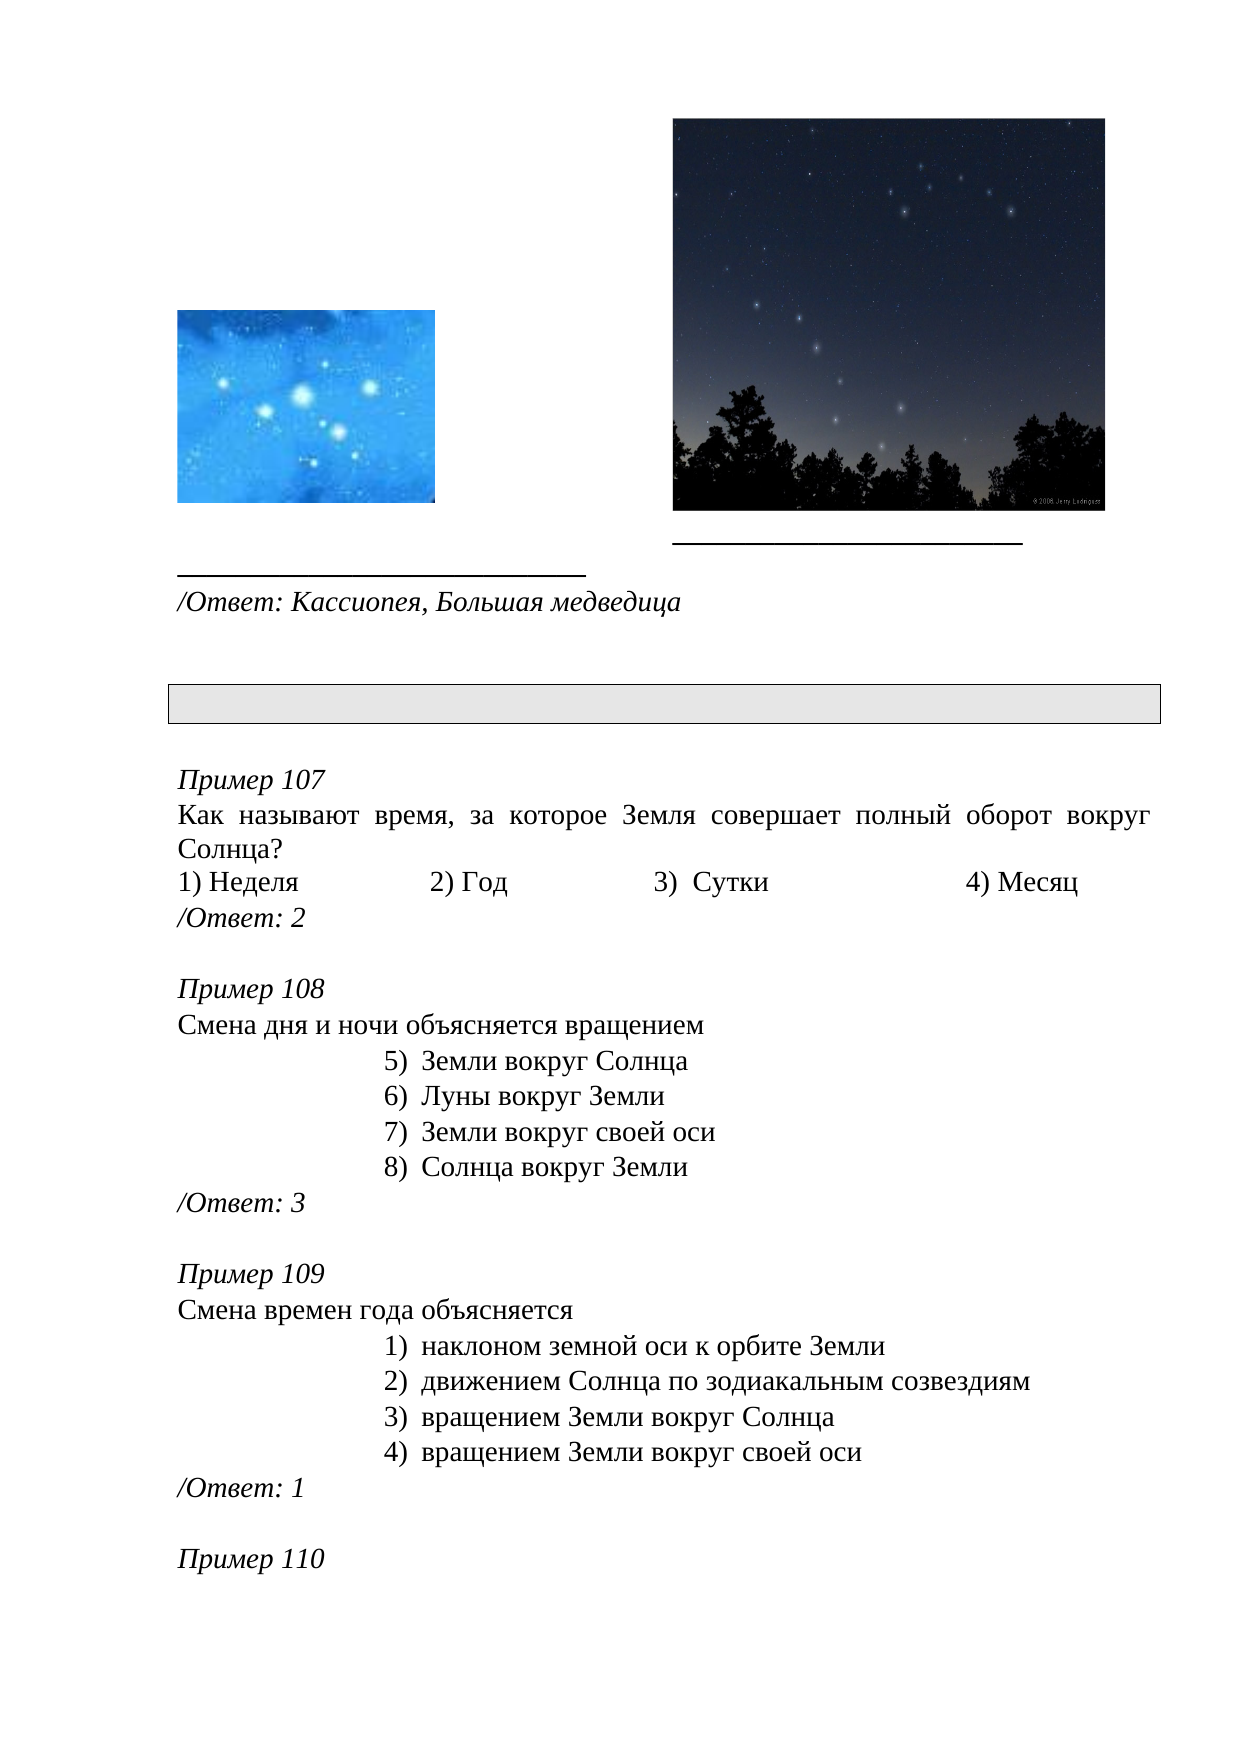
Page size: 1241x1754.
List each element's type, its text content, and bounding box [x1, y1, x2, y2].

text 1) Неделя 2) Год 3) Сутки 4) Месяц [177, 864, 1152, 898]
list Земли вокруг Солнца [383, 1043, 1152, 1076]
table_header ____________________________ [166, 118, 661, 584]
list Солнца вокруг Земли [383, 1149, 1152, 1183]
text /Ответ: Кассиопея, Большая медведица [177, 584, 1152, 617]
text Пример 109 [177, 1256, 1152, 1290]
table_header ________________________ [661, 118, 1163, 584]
text /Ответ: 2 [177, 900, 1152, 934]
list наклоном земной оси к орбите Земли [383, 1328, 1152, 1361]
list движением Солнца по зодиакальным созвездиям [383, 1363, 1152, 1397]
list вращением Земли вокруг своей оси [383, 1434, 1152, 1468]
text Пример 108 [177, 971, 1152, 1005]
text Как называют время, за которое Земля совершает полный оборот вокруг Солнца? [177, 797, 1152, 864]
text Пример 110 [177, 1541, 1152, 1575]
text /Ответ: 1 [177, 1470, 1152, 1504]
picture [177, 310, 435, 503]
text Смена дня и ночи объясняется вращением [177, 1007, 1152, 1041]
text Пример 107 [177, 762, 1152, 795]
text Смена времен года объясняется [177, 1292, 1152, 1326]
text /Ответ: 3 [177, 1185, 1152, 1219]
list Луны вокруг Земли [383, 1078, 1152, 1112]
list Земли вокруг своей оси [383, 1114, 1152, 1147]
list вращением Земли вокруг Солнца [383, 1399, 1152, 1432]
picture [672, 118, 1106, 511]
